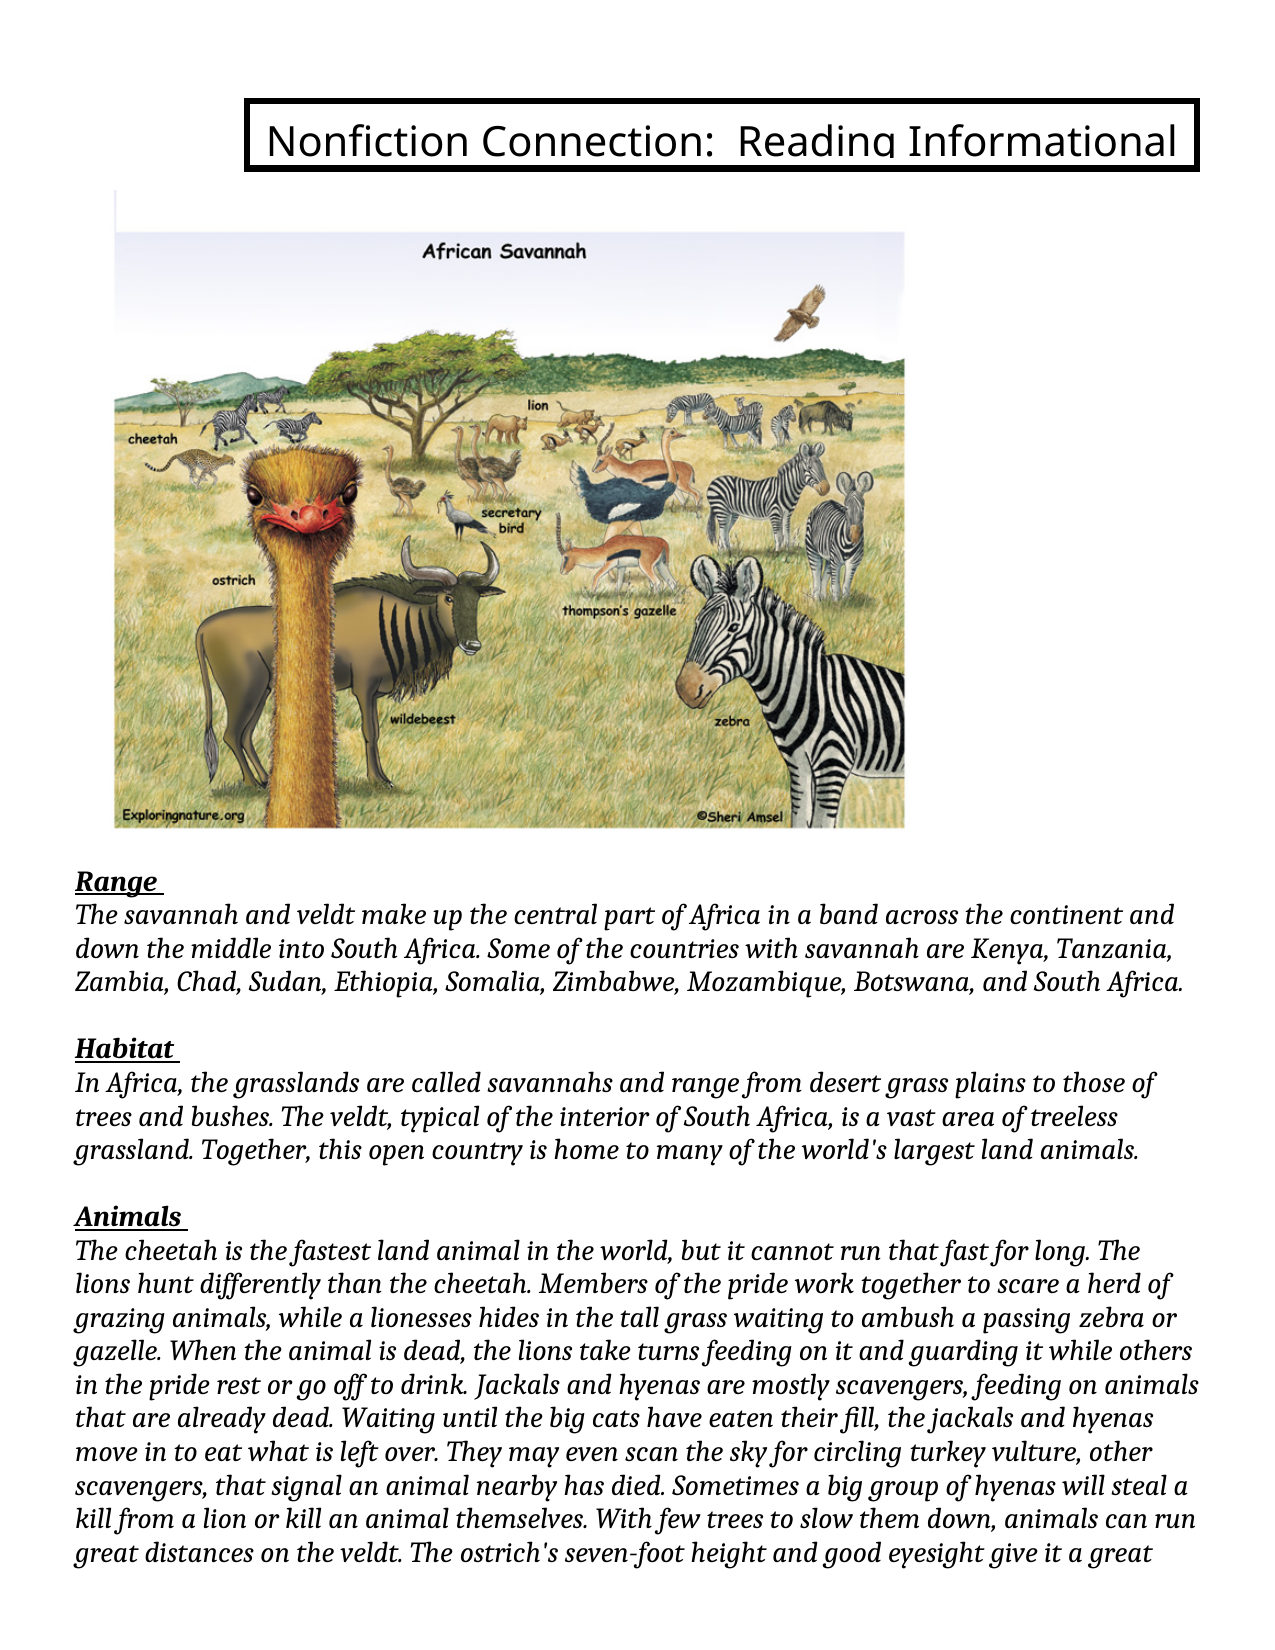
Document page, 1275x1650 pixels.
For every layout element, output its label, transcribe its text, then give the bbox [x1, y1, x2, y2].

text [75, 1234, 1200, 1569]
text Habitat [75, 1033, 1200, 1066]
text Range [75, 865, 1200, 898]
text The savannah and veldt make up the central part of Africa in a band across the continent and down the middle into South Africa. Some of the countries with savannah are Kenya, Tanzania, Zambia, Chad, Sudan, Ethiopia, Somalia, Zimbabwe, Mozambique, Botswana, and South Africa. [75, 898, 1200, 999]
text Animals [75, 1200, 1200, 1234]
picture [75, 190, 944, 865]
text In Africa, the grasslands are called savannahs and range from desert grass plains to those of trees and bushes. The veldt, typical of the interior of South Africa, is a vast area of treeless grassland. Together, this open country is home to many of the world's largest land animals. [75, 1066, 1200, 1167]
